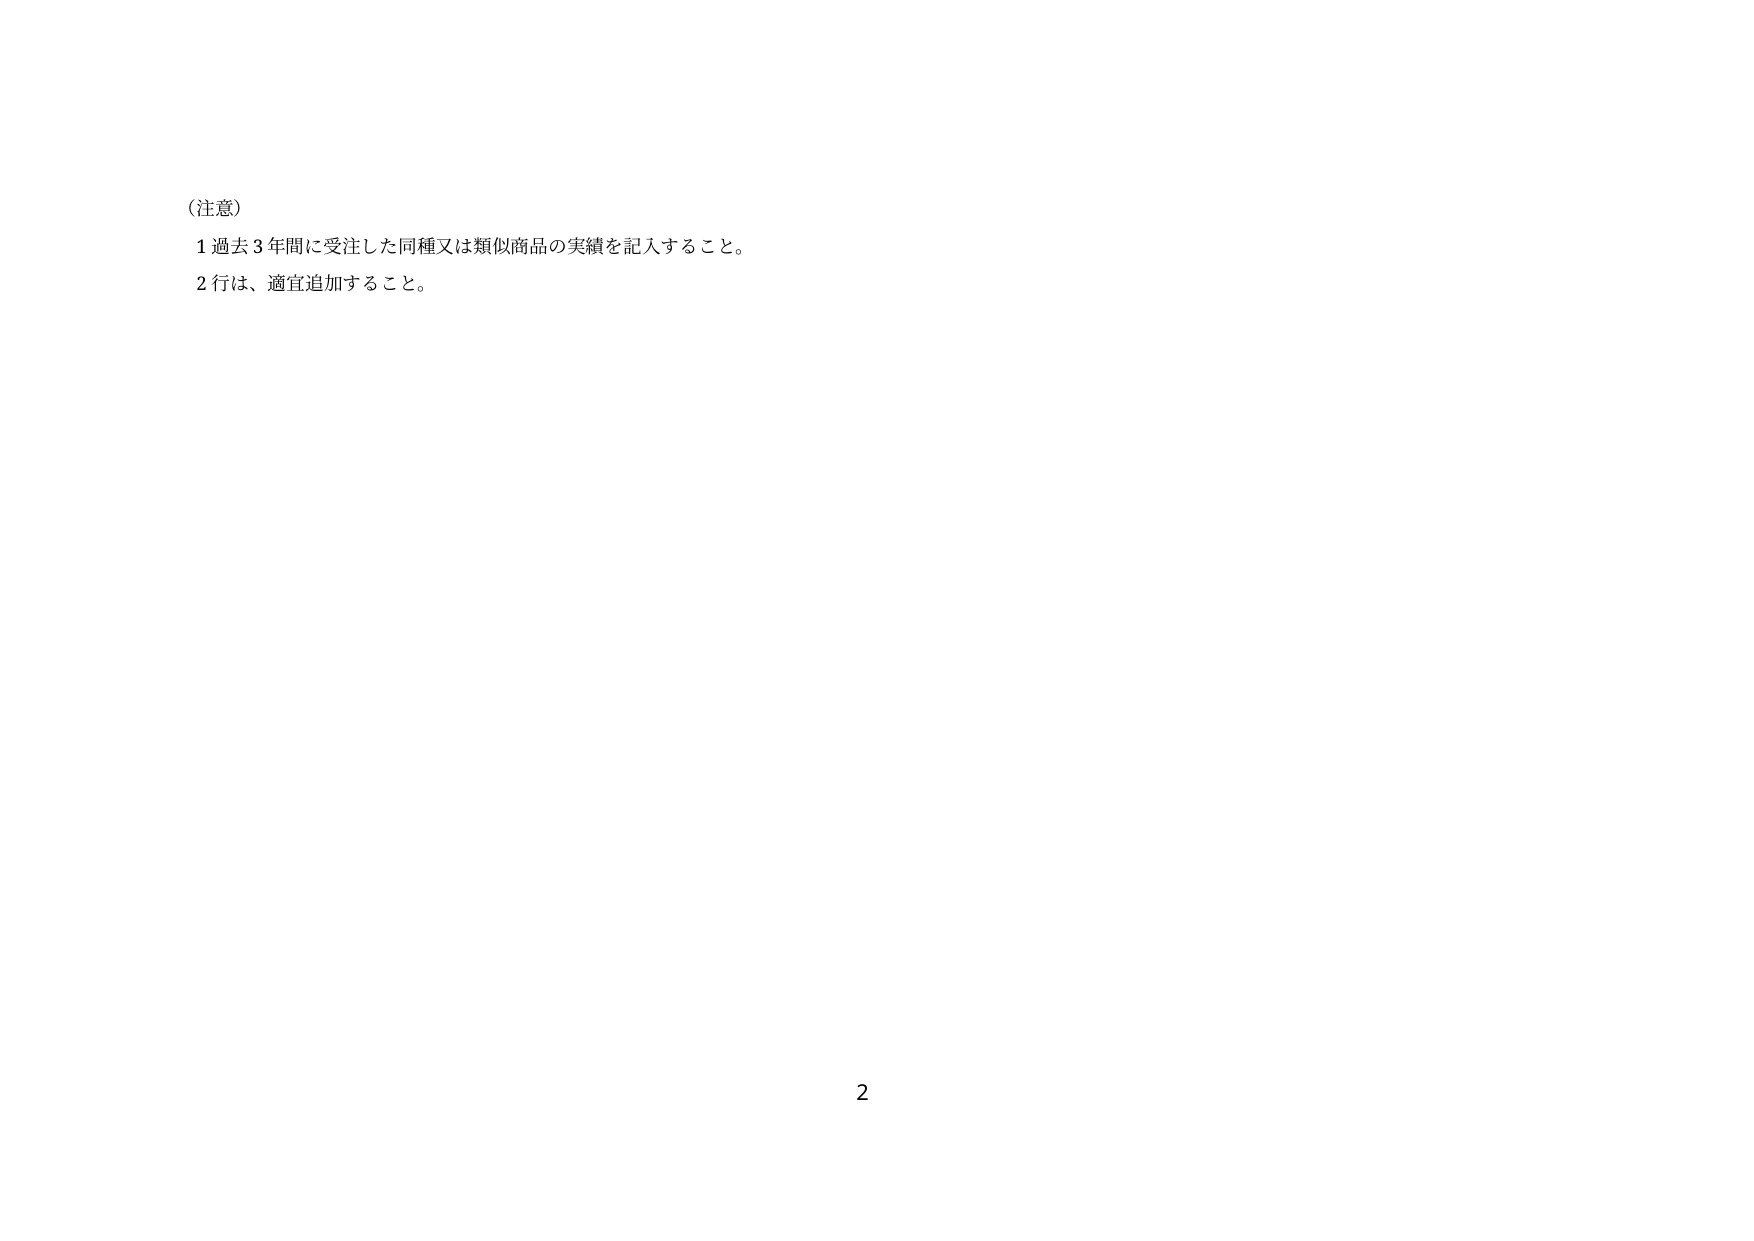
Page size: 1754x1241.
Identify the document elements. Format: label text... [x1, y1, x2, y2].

text （注意） [177, 189, 1547, 226]
text 2 行は、適宜追加すること。 [177, 264, 1547, 301]
text 1 過去3年間に受注した同種又は類似商品の実績を記入すること。 [177, 226, 1547, 264]
